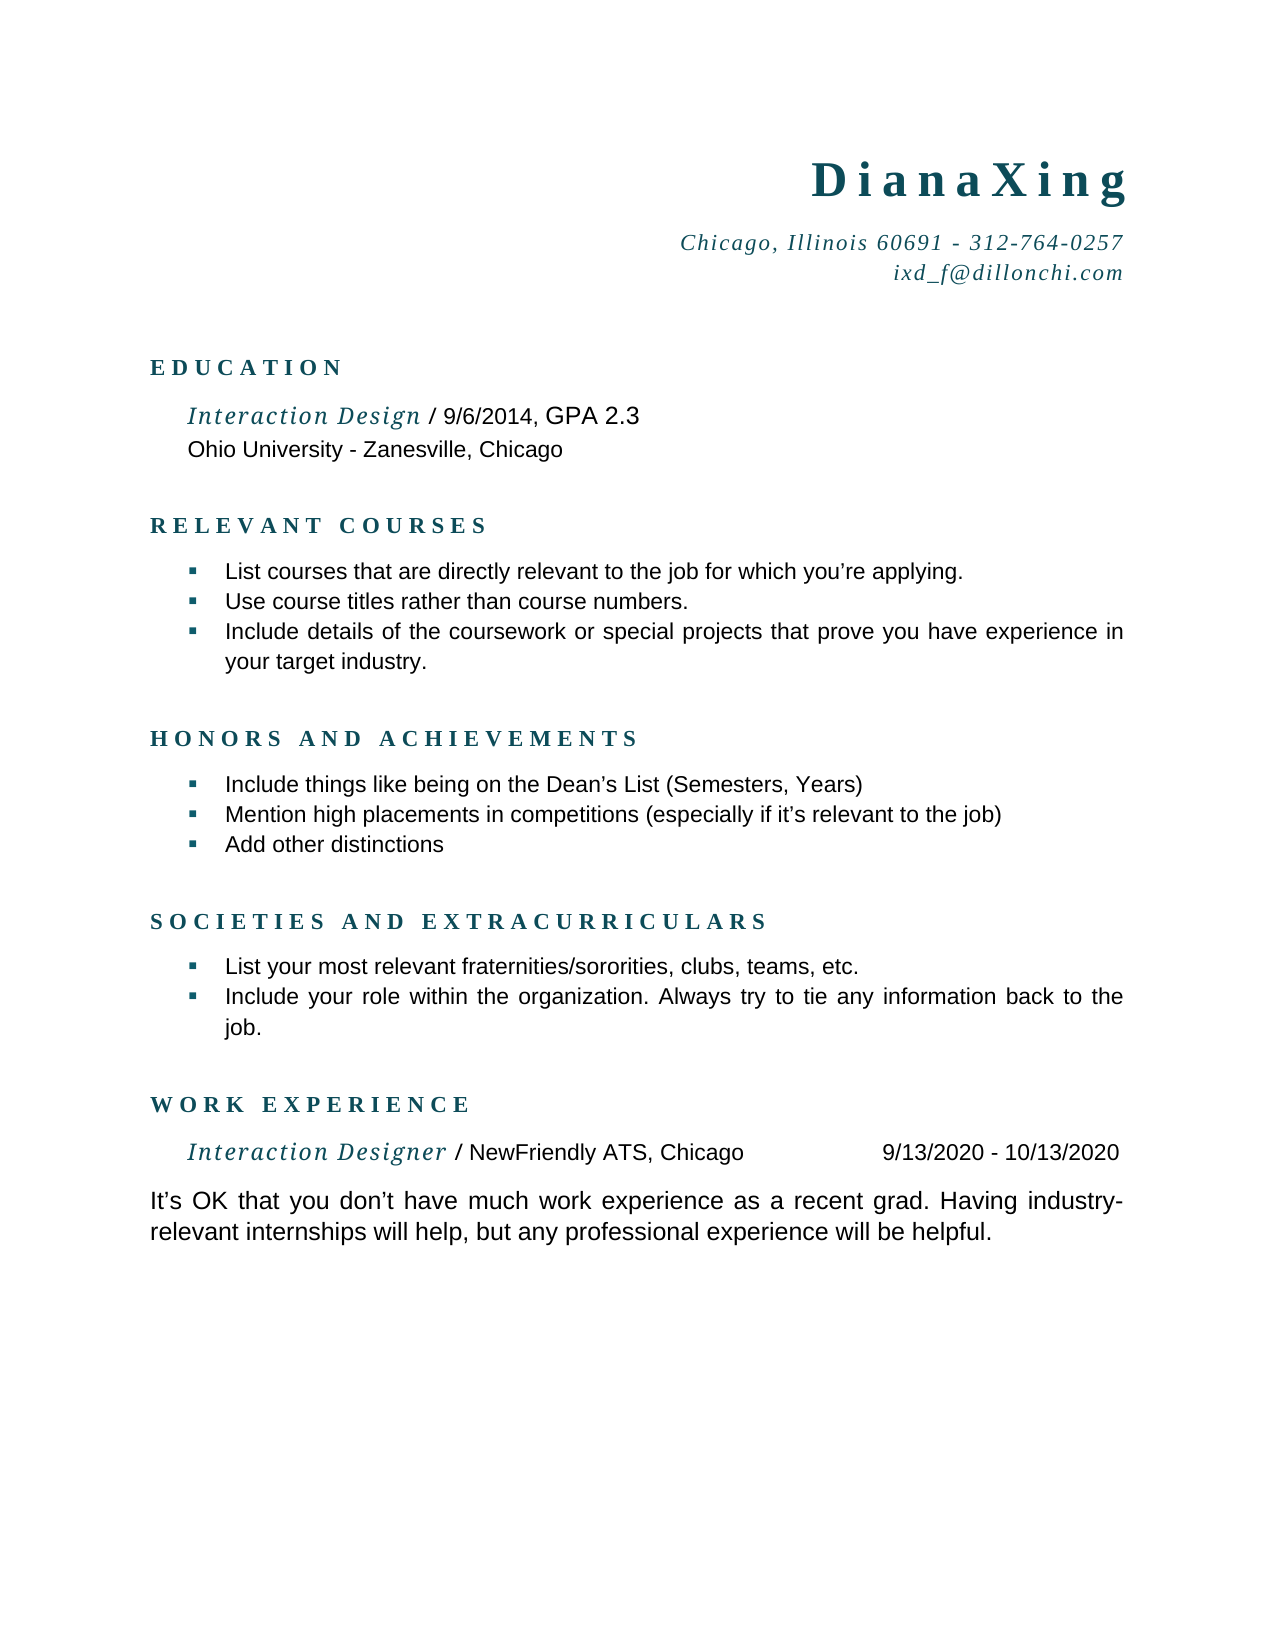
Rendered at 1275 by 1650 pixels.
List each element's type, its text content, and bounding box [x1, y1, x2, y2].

text Ohio University - Zanesville, Chicago [187, 436, 1125, 462]
text Chicago, Illinois 60691 - 312-764-0257 [187, 229, 1125, 255]
text DianaXing [150, 150, 1125, 207]
text SOCIETIES AND EXTRACURRICULARS [150, 908, 1125, 934]
text ixd_f@dillonchi.com [150, 259, 1125, 285]
list List your most relevant fraternities/sororities, clubs, teams, etc. [187, 953, 1125, 979]
list Use course titles rather than course numbers. [187, 588, 1125, 614]
text RELEVANT COURSES [150, 513, 1125, 539]
list Include details of the coursework or special projects that prove you have experience in your target industry. [187, 618, 1125, 675]
text EDUCATION [150, 354, 1125, 381]
text It’s OK that you don’t have much work experience as a recent grad. Having industry-relevant internships will help, but any professional experience will be helpful. [150, 1186, 1125, 1246]
text Interaction Designer / NewFriendly ATS, Chicago 9/13/2020 - 10/13/2020 [150, 1136, 1125, 1167]
list List courses that are directly relevant to the job for which you’re applying. [187, 558, 1125, 584]
list Add other distinctions [187, 831, 1125, 857]
text HONORS AND ACHIEVEMENTS [150, 725, 1125, 752]
list Mention high placements in competitions (especially if it’s relevant to the job) [187, 801, 1125, 827]
text WORK EXPERIENCE [150, 1091, 1125, 1117]
list Include things like being on the Dean’s List (Semesters, Years) [187, 771, 1125, 797]
list Include your role within the organization. Always try to tie any information back to the job. [187, 983, 1125, 1040]
text Interaction Design / 9/6/2014, GPA 2.3 [187, 399, 1125, 431]
